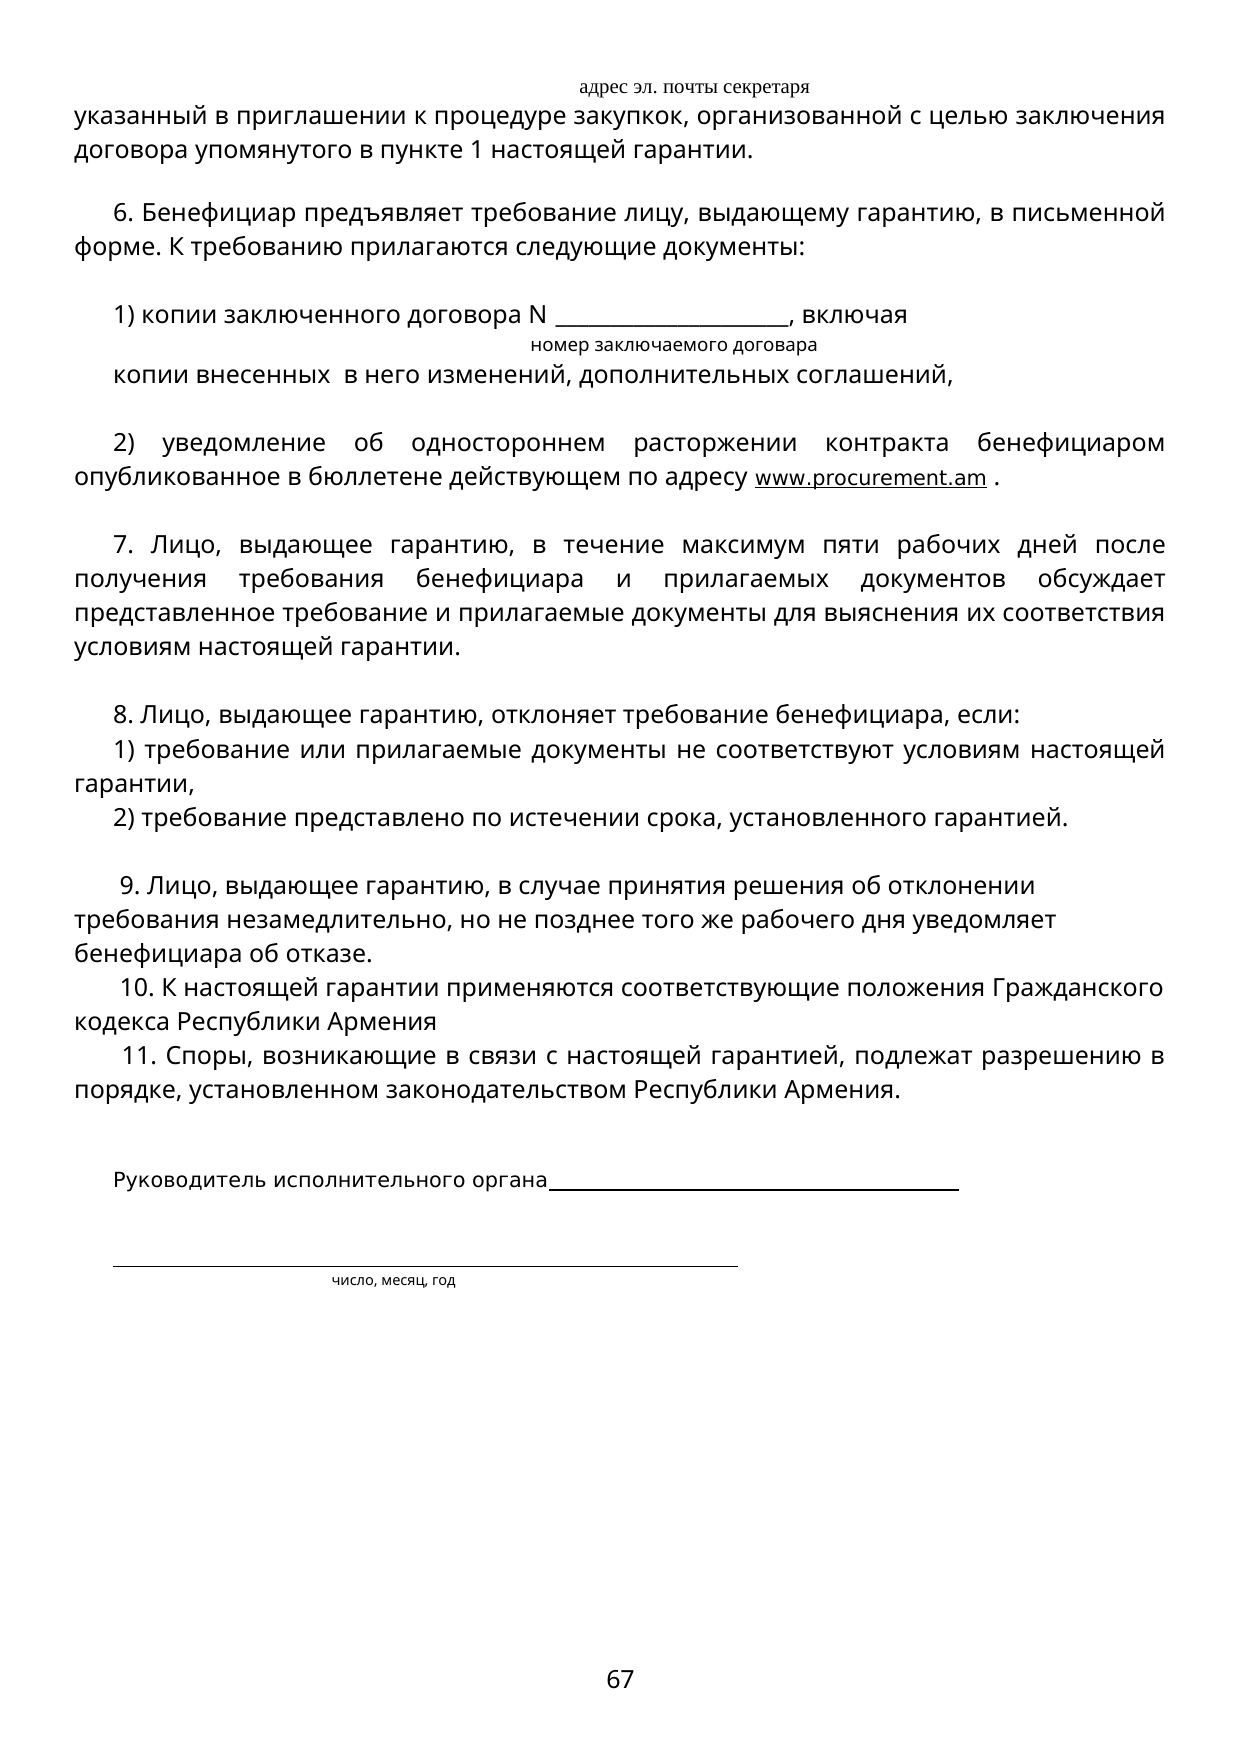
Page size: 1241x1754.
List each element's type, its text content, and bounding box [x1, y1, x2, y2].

text адрес эл. почты секретаря [74, 74, 1167, 98]
text 1) требование или прилагаемые документы не соответствуют условиям настоящей гарантии, [74, 731, 1167, 799]
text Руководитель исполнительного органа [74, 1168, 1167, 1193]
text 7. Лицо, выдающее гарантию, в течение максимум пяти рабочих дней после получения требования бенефициара и прилагаемых документов обсуждает представленное требование и прилагаемые документы для выяснения их соответствия условиям настоящей гарантии. [74, 527, 1167, 663]
text 1) копии заключенного договора N _____________________, включая [74, 297, 1167, 331]
text копии внесенных в него изменений, дополнительных соглашений, [74, 357, 1167, 391]
text 8. Лицо, выдающее гарантию, отклоняет требование бенефициара, если: [74, 697, 1167, 731]
text 2) уведомление об одностороннем расторжении контракта бенефициаром опубликованное в бюллетене действующем по адресу www.procurement.am . [74, 425, 1167, 493]
text 10. К настоящей гарантии применяются соответствующие положения Гражданского кодекса Республики Армения [74, 970, 1167, 1038]
text число, месяц, год [74, 1270, 1167, 1304]
text 2) требование представлено по истечении срока, установленного гарантией. [74, 799, 1167, 833]
text 9. Лицо, выдающее гарантию, в случае принятия решения об отклонении требования незамедлительно, но не позднее того же рабочего дня уведомляет бенефициара об отказе. [74, 867, 1167, 970]
text номер заключаемого договара [74, 331, 1167, 357]
text указанный в приглашении к процедуре закупкок, организованной с целью заключения договора упомянутого в пункте 1 настоящей гарантии. [74, 98, 1167, 166]
text 11. Споры, возникающие в связи с настоящей гарантией, подлежат разрешению в порядке, установленном законодательством Республики Армения. [74, 1038, 1167, 1106]
text 6. Бенефициар предъявляет требование лицу, выдающему гарантию, в письменной форме. К требованию прилагаются следующие документы: [74, 195, 1167, 263]
